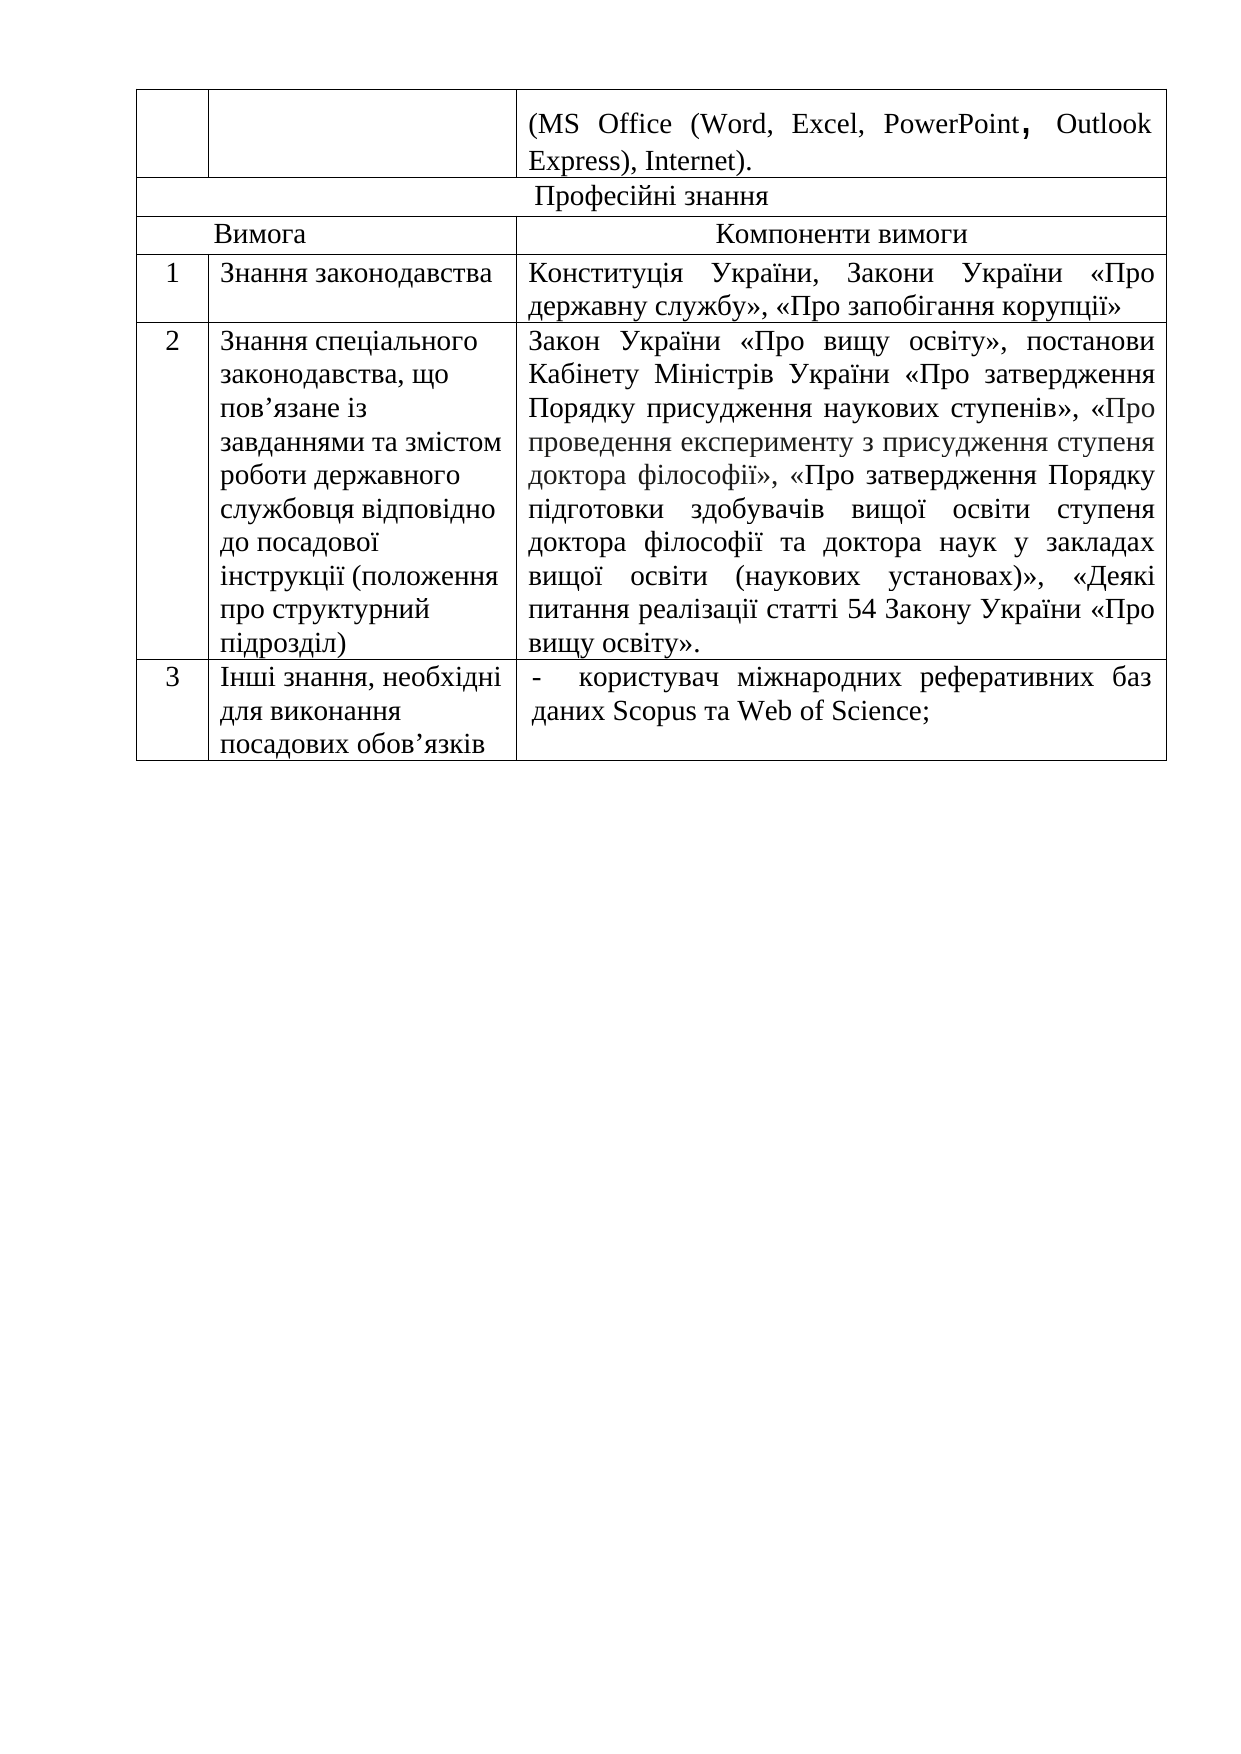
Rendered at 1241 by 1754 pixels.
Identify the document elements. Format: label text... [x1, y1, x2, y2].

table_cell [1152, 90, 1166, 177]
table_cell 3 [137, 660, 208, 760]
table_cell Конституція України, Закони України «Про державну службу», «Про запобігання корупції» [517, 255, 1166, 322]
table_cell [209, 90, 516, 177]
table_cell 1 [137, 255, 208, 322]
table_cell Знання законодавства [209, 255, 516, 322]
table_cell Інші знання, необхідні для виконання посадових обов’язків [209, 660, 516, 760]
table_cell користувач міжнародних реферативних баз даних Scopus та Web of Science; [517, 660, 1166, 760]
table_cell Вимога [137, 217, 516, 254]
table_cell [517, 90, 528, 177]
table_cell Закон України «Про вищу освіту», постанови Кабінету Міністрів України «Про затвердження Порядку присудження наукових ступенів», «Про проведення експерименту з присудження ступеня доктора філософії», «Про затвердження Порядку підготовки здобувачів вищої освіти ступеня доктора філософії та доктора наук у закладах вищої освіти (наукових установах)», «Деякі питання реалізації статті 54 Закону України «Про вищу освіту». [517, 323, 1166, 658]
table_cell Професійні знання [137, 178, 1166, 216]
table_cell 3 [137, 90, 208, 177]
table_cell Компоненти вимоги [517, 217, 1166, 254]
table_cell Знання спеціального законодавства, що пов’язане із завданнями та змістом роботи державного службовця відповідно до посадової інструкції (положення про структурний підрозділ) [209, 323, 516, 658]
table_cell 2 [137, 323, 208, 658]
